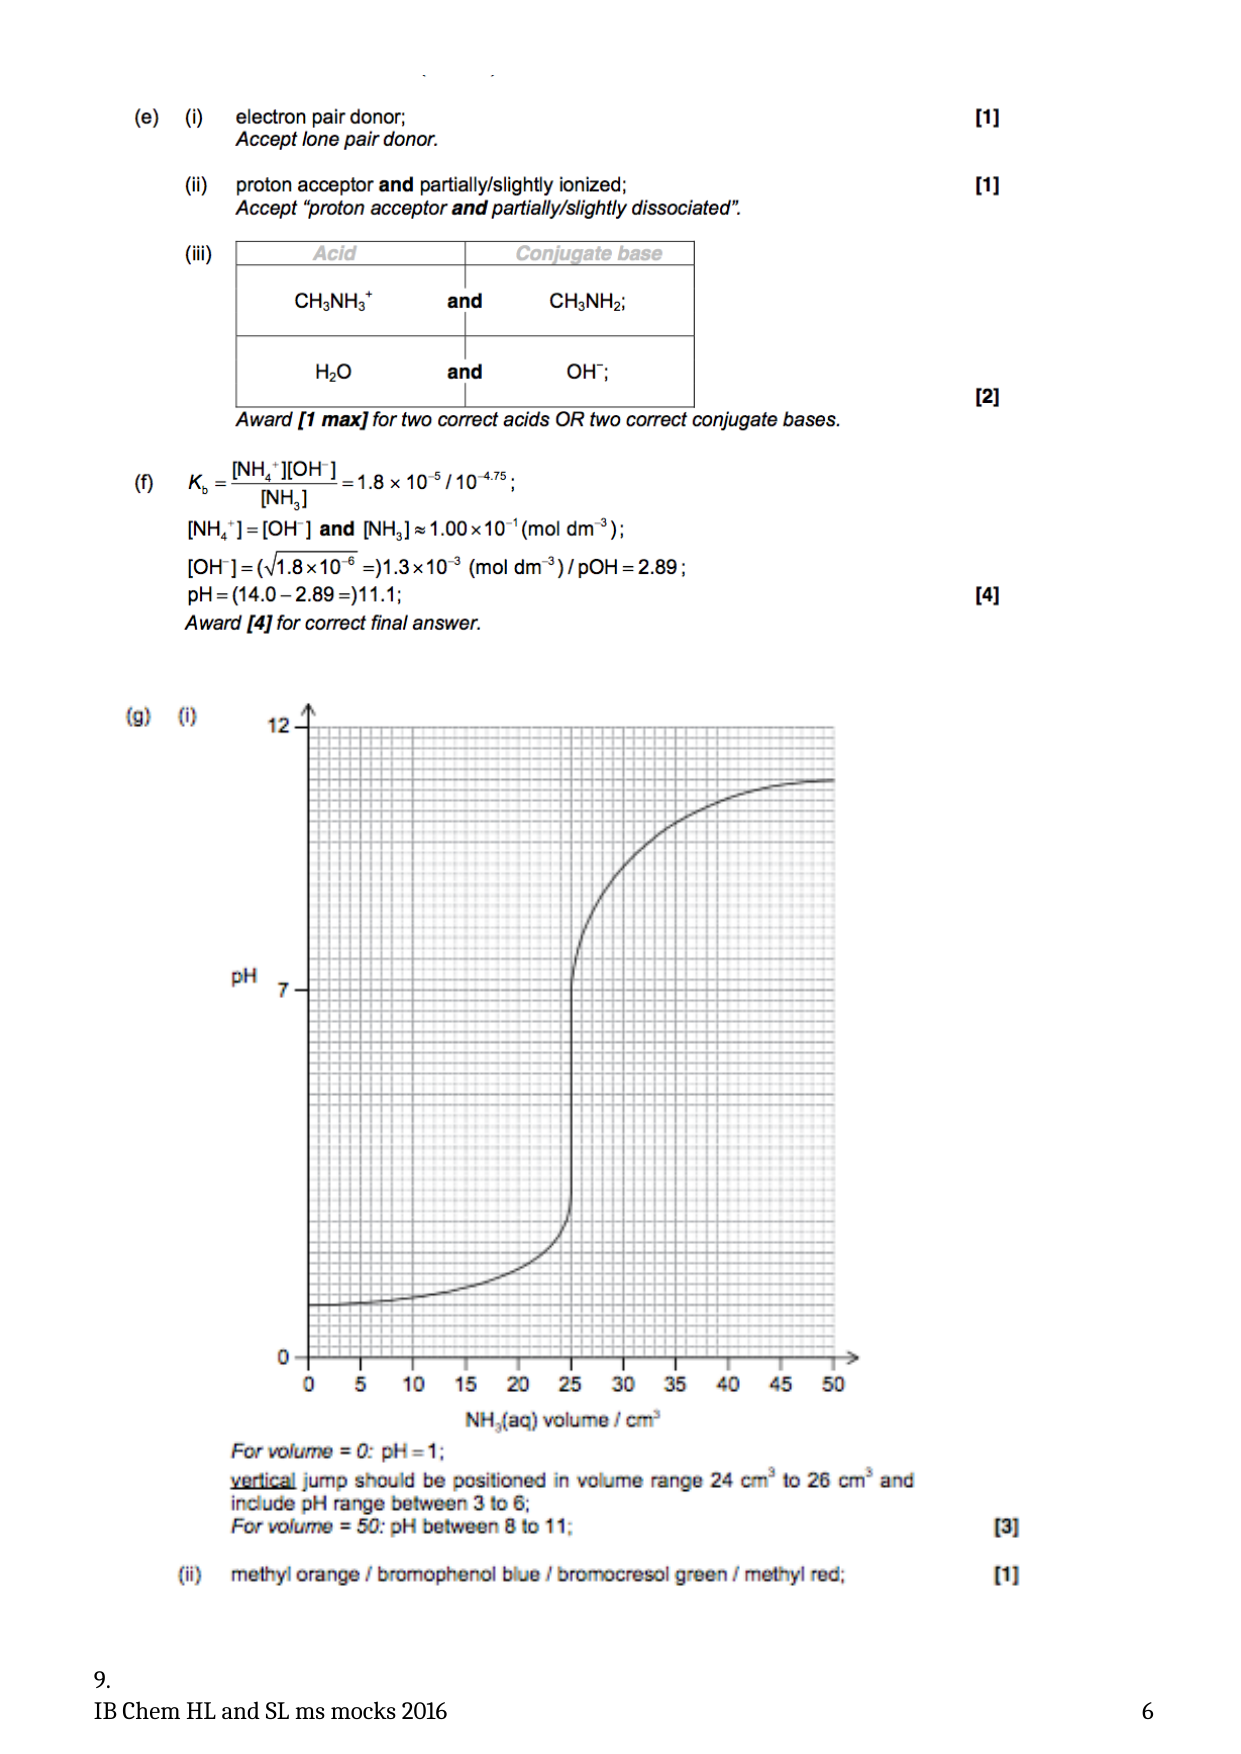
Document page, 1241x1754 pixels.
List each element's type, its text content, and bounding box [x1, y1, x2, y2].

text 9. [94, 1666, 1154, 1695]
picture [93, 679, 1057, 1638]
picture [93, 75, 1032, 651]
